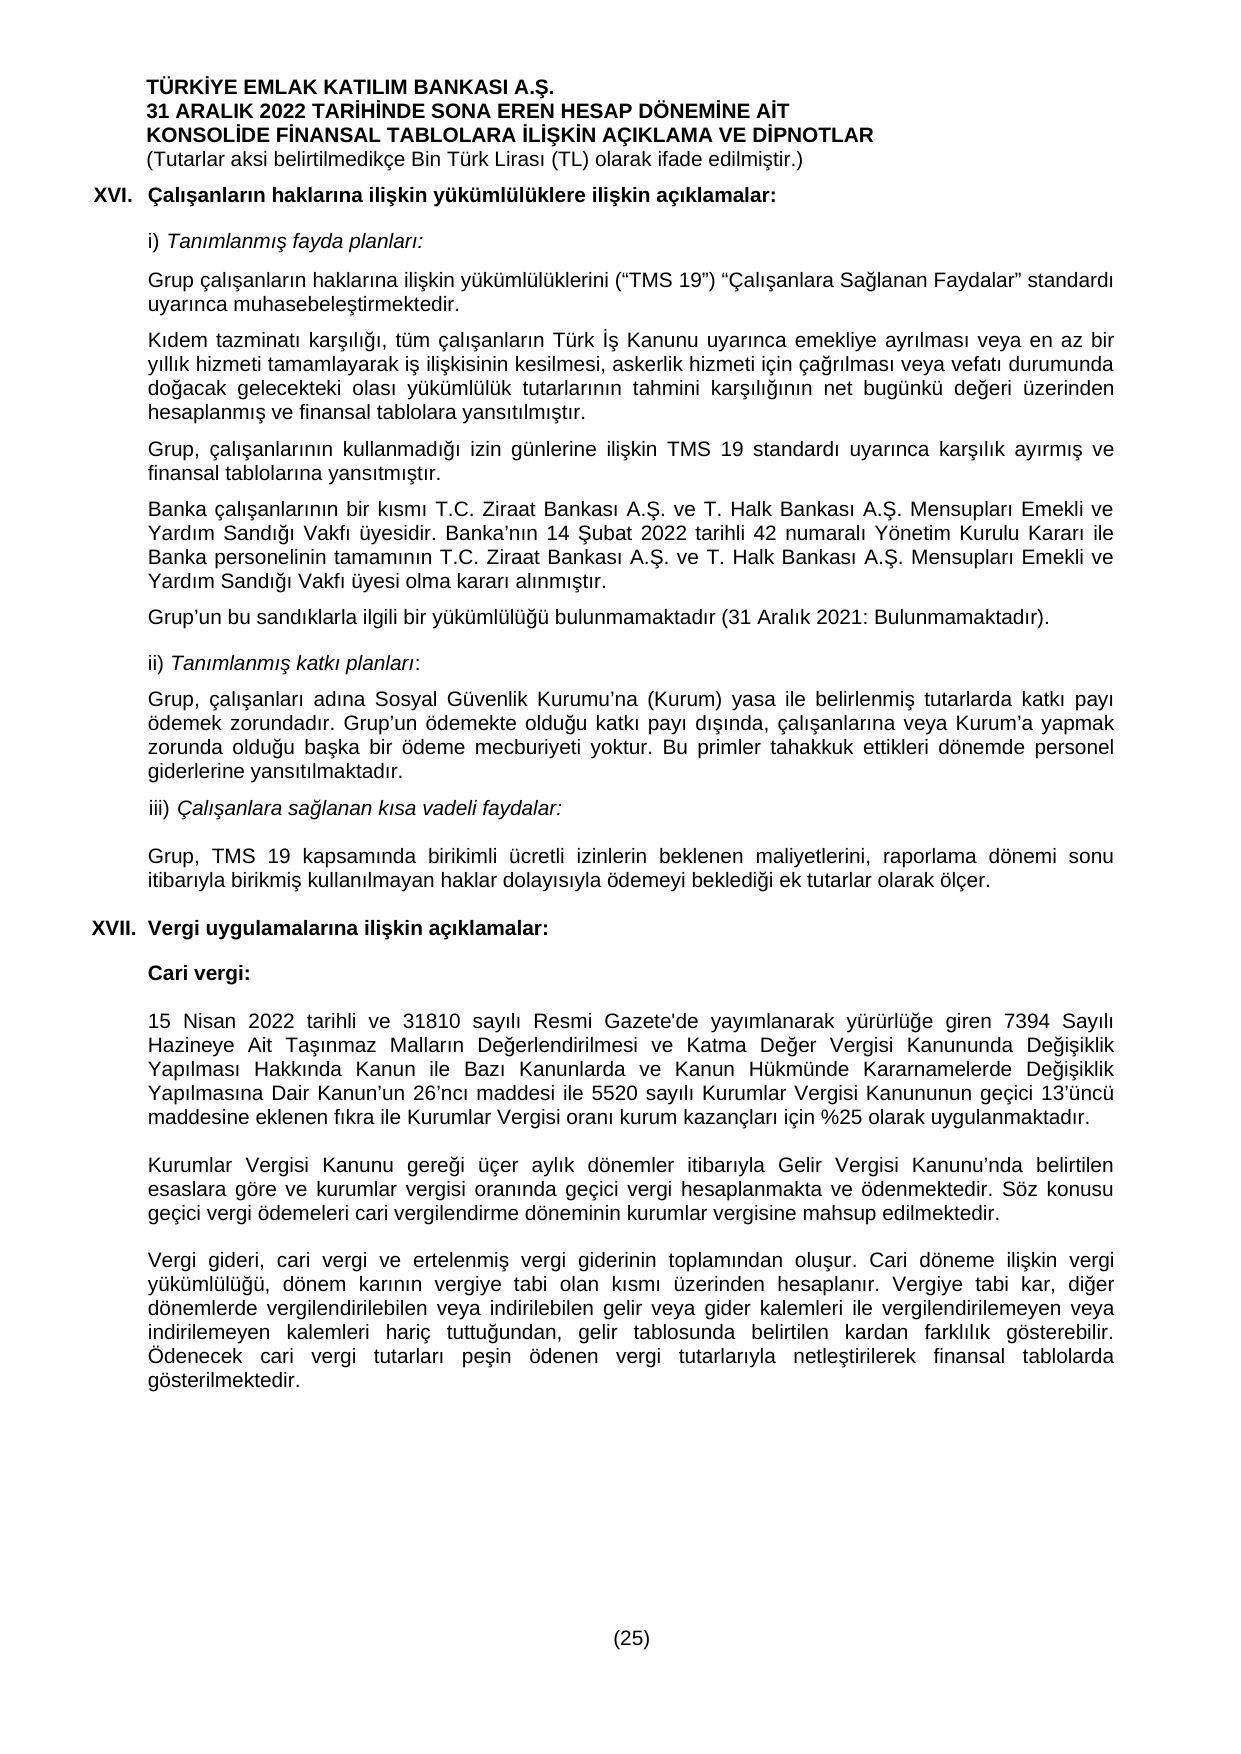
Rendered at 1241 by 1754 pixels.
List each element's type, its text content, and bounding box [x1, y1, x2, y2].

text Kıdem tazminatı karşılığı, tüm çalışanların Türk İş Kanunu uyarınca emekliye ayrılması veya en az bir yıllık hizmeti tamamlayarak iş ilişkisinin kesilmesi, askerlik hizmeti için çağrılması veya vefatı durumunda doğacak gelecekteki olası yükümlülük tutarlarının tahmini karşılığının net bugünkü değeri üzerinden hesaplanmış ve finansal tablolara yansıtılmıştır. [148, 328, 1116, 424]
text Cari vergi: [148, 961, 1116, 985]
text Grup’un bu sandıklarla ilgili bir yükümlülüğü bulunmamaktadır (31 Aralık 2021: Bulunmamaktadır). [148, 605, 1116, 629]
text Banka çalışanlarının bir kısmı T.C. Ziraat Bankası A.Ş. ve T. Halk Bankası A.Ş. Mensupları Emekli ve Yardım Sandığı Vakfı üyesidir. Banka’nın 14 Şubat 2022 tarihli 42 numaralı Yönetim Kurulu Kararı ile Banka personelinin tamamının T.C. Ziraat Bankası A.Ş. ve T. Halk Bankası A.Ş. Mensupları Emekli ve Yardım Sandığı Vakfı üyesi olma kararı alınmıştır. [148, 497, 1116, 593]
text iii) Çalışanlara sağlanan kısa vadeli faydalar: [149, 796, 1116, 819]
text Grup, TMS 19 kapsamında birikimli ücretli izinlerin beklenen maliyetlerini, raporlama dönemi sonu itibarıyla birikmiş kullanılmayan haklar dolayısıyla ödemeyi beklediği ek tutarlar olarak ölçer. [148, 843, 1116, 891]
list Tanımlanmış fayda planları: [148, 229, 1116, 253]
text Grup, çalışanları adına Sosyal Güvenlik Kurumu’na (Kurum) yasa ile belirlenmiş tutarlarda katkı payı ödemek zorundadır. Grup’un ödemekte olduğu katkı payı dışında, çalışanlarına veya Kurum’a yapmak zorunda olduğu başka bir ödeme mecburiyeti yoktur. Bu primler tahakkuk ettikleri dönemde personel giderlerine yansıtılmaktadır. [148, 687, 1116, 783]
text Grup çalışanların haklarına ilişkin yükümlülüklerini (“TMS 19”) “Çalışanlara Sağlanan Faydalar” standardı uyarınca muhasebeleştirmektedir. [148, 268, 1116, 316]
text Vergi gideri, cari vergi ve ertelenmiş vergi giderinin toplamından oluşur. Cari döneme ilişkin vergi yükümlülüğü, dönem karının vergiye tabi olan kısmı üzerinden hesaplanır. Vergiye tabi kar, diğer dönemlerde vergilendirilebilen veya indirilebilen gelir veya gider kalemleri ile vergilendirilemeyen veya indirilemeyen kalemleri hariç tuttuğundan, gelir tablosunda belirtilen kardan farklılık gösterebilir. Ödenecek cari vergi tutarları peşin ödenen vergi tutarlarıyla netleştirilerek finansal tablolarda gösterilmektedir. [148, 1248, 1116, 1392]
text Grup, çalışanlarının kullanmadığı izin günlerine ilişkin TMS 19 standardı uyarınca karşılık ayırmış ve finansal tablolarına yansıtmıştır. [148, 436, 1116, 484]
text XVI. Çalışanların haklarına ilişkin yükümlülüklere ilişkin açıklamalar: [93, 183, 1116, 207]
text ii) Tanımlanmış katkı planları: [147, 651, 1116, 675]
text 15 Nisan 2022 tarihli ve 31810 sayılı Resmi Gazete'de yayımlanarak yürürlüğe giren 7394 Sayılı Hazineye Ait Taşınmaz Malların Değerlendirilmesi ve Katma Değer Vergisi Kanununda Değişiklik Yapılması Hakkında Kanun ile Bazı Kanunlarda ve Kanun Hükmünde Kararnamelerde Değişiklik Yapılmasına Dair Kanun’un 26’ncı maddesi ile 5520 sayılı Kurumlar Vergisi Kanununun geçici 13’üncü maddesine eklenen fıkra ile Kurumlar Vergisi oranı kurum kazançları için %25 olarak uygulanmaktadır. [148, 1009, 1116, 1128]
text XVII. Vergi uygulamalarına ilişkin açıklamalar: [91, 915, 1116, 939]
text Kurumlar Vergisi Kanunu gereği üçer aylık dönemler itibarıyla Gelir Vergisi Kanunu’nda belirtilen esaslara göre ve kurumlar vergisi oranında geçici vergi hesaplanmakta ve ödenmektedir. Söz konusu geçici vergi ödemeleri cari vergilendirme döneminin kurumlar vergisine mahsup edilmektedir. [148, 1152, 1116, 1224]
